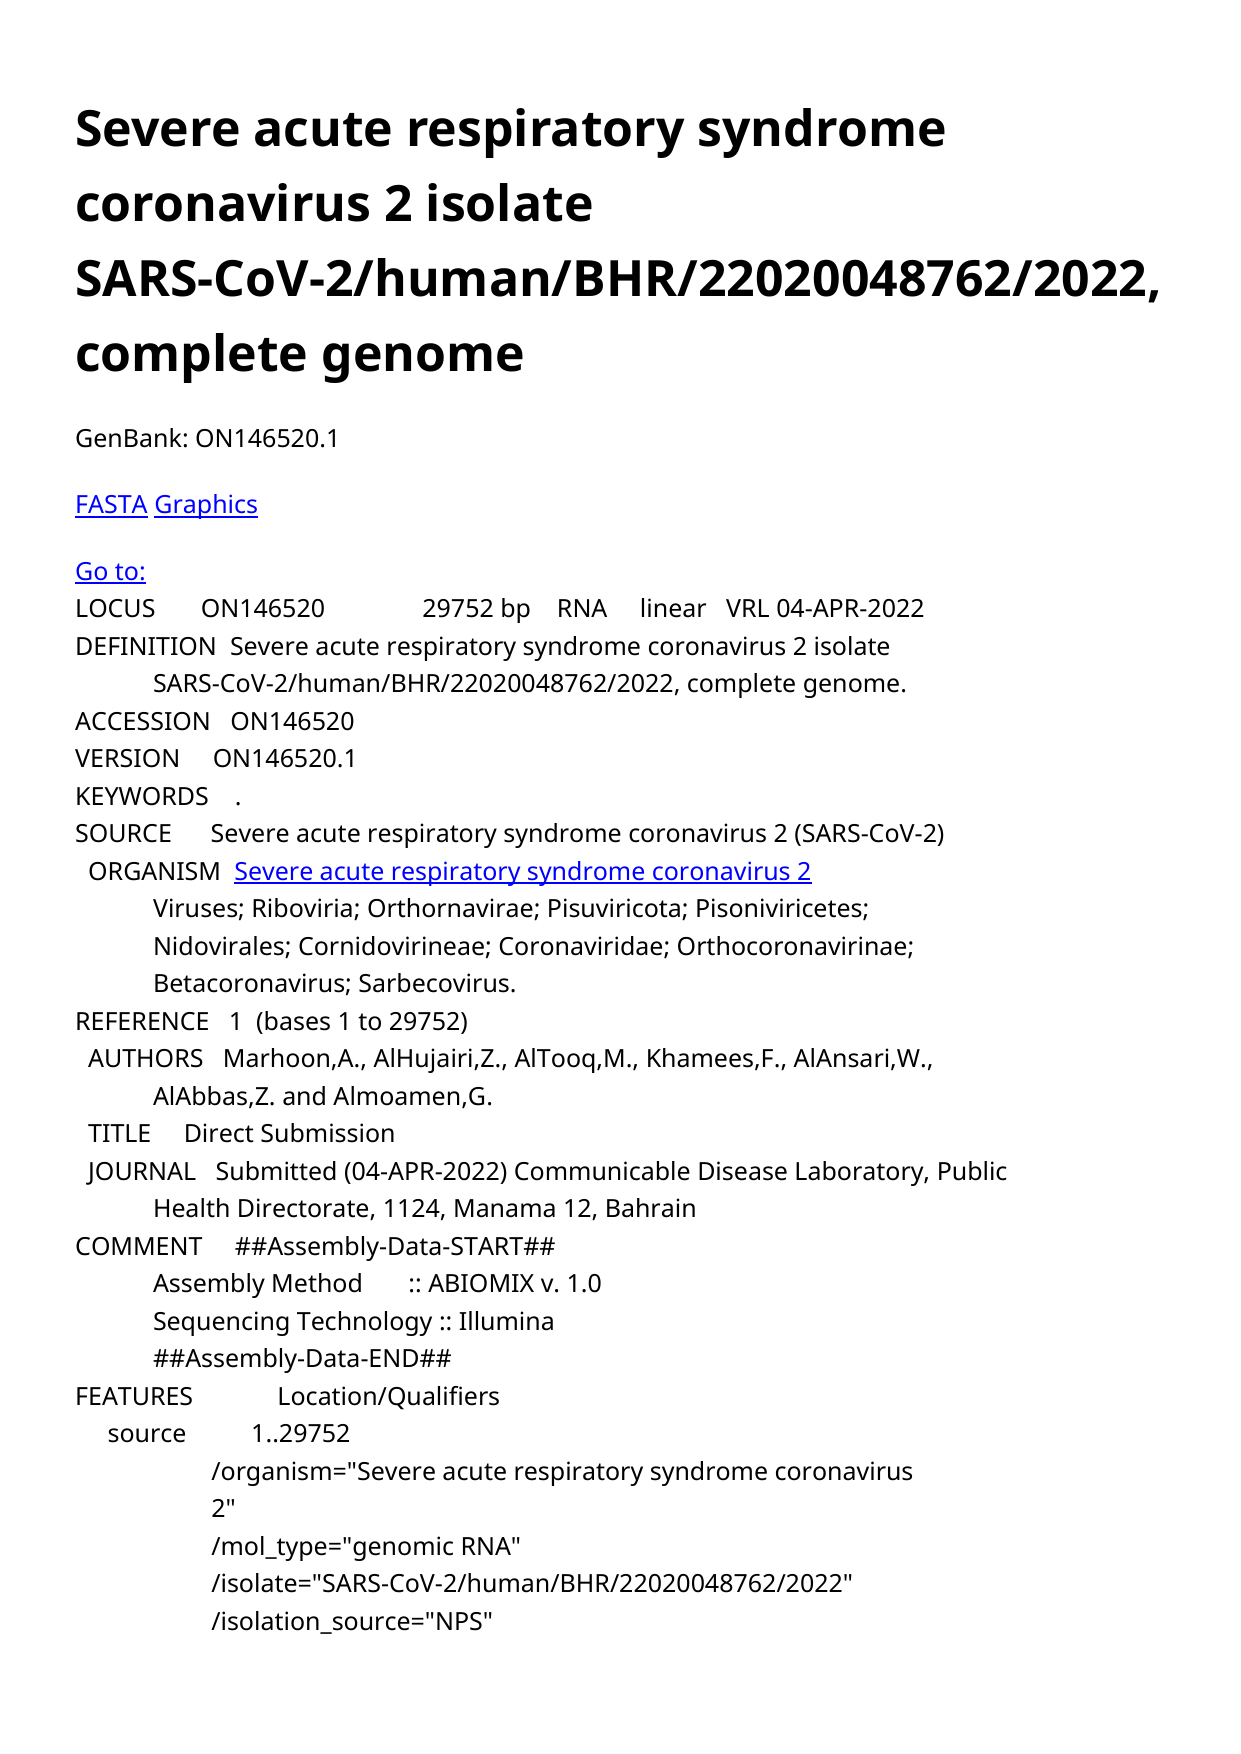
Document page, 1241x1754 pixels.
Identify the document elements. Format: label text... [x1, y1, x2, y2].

text ORGANISM Severe acute respiratory syndrome coronavirus 2 [75, 852, 1165, 889]
text GenBank: ON146520.1 [75, 419, 1165, 456]
text AUTHORS Marhoon,A., AlHujairi,Z., AlTooq,M., Khamees,F., AlAnsari,W., [75, 1039, 1165, 1077]
text LOCUS ON146520 29752 bp RNA linear VRL 04-APR-2022 [75, 589, 1165, 627]
text Sequencing Technology :: Illumina [75, 1302, 1165, 1339]
text FEATURES Location/Qualifiers [75, 1377, 1165, 1414]
text Severe acute respiratory syndrome coronavirus 2 isolate SARS-CoV-2/human/BHR/22020048762/2022, complete genome [75, 89, 1165, 389]
text Betacoronavirus; Sarbecovirus. [75, 964, 1165, 1002]
text KEYWORDS . [75, 777, 1165, 814]
text ##Assembly-Data-END## [75, 1339, 1165, 1377]
text REFERENCE 1 (bases 1 to 29752) [75, 1002, 1165, 1039]
text Nidovirales; Cornidovirineae; Coronaviridae; Orthocoronavirinae; [75, 927, 1165, 964]
text FASTA Graphics [75, 485, 1165, 523]
text COMMENT ##Assembly-Data-START## [75, 1227, 1165, 1264]
text /mol_type="genomic RNA" [75, 1527, 1165, 1564]
text source 1..29752 [75, 1414, 1165, 1452]
text AlAbbas,Z. and Almoamen,G. [75, 1077, 1165, 1114]
text ACCESSION ON146520 [75, 702, 1165, 739]
text 2" [75, 1489, 1165, 1527]
text Viruses; Riboviria; Orthornavirae; Pisuviricota; Pisoniviricetes; [75, 889, 1165, 927]
text TITLE Direct Submission [75, 1114, 1165, 1152]
text SOURCE Severe acute respiratory syndrome coronavirus 2 (SARS-CoV-2) [75, 814, 1165, 852]
text VERSION ON146520.1 [75, 739, 1165, 777]
text /isolate="SARS-CoV-2/human/BHR/22020048762/2022" [75, 1564, 1165, 1602]
text /organism="Severe acute respiratory syndrome coronavirus [75, 1452, 1165, 1489]
text Go to: [75, 552, 1165, 589]
text /isolation_source="NPS" [75, 1602, 1165, 1639]
text Assembly Method :: ABIOMIX v. 1.0 [75, 1264, 1165, 1302]
text SARS-CoV-2/human/BHR/22020048762/2022, complete genome. [75, 664, 1165, 702]
text JOURNAL Submitted (04-APR-2022) Communicable Disease Laboratory, Public [75, 1152, 1165, 1189]
text DEFINITION Severe acute respiratory syndrome coronavirus 2 isolate [75, 627, 1165, 664]
text Health Directorate, 1124, Manama 12, Bahrain [75, 1189, 1165, 1227]
